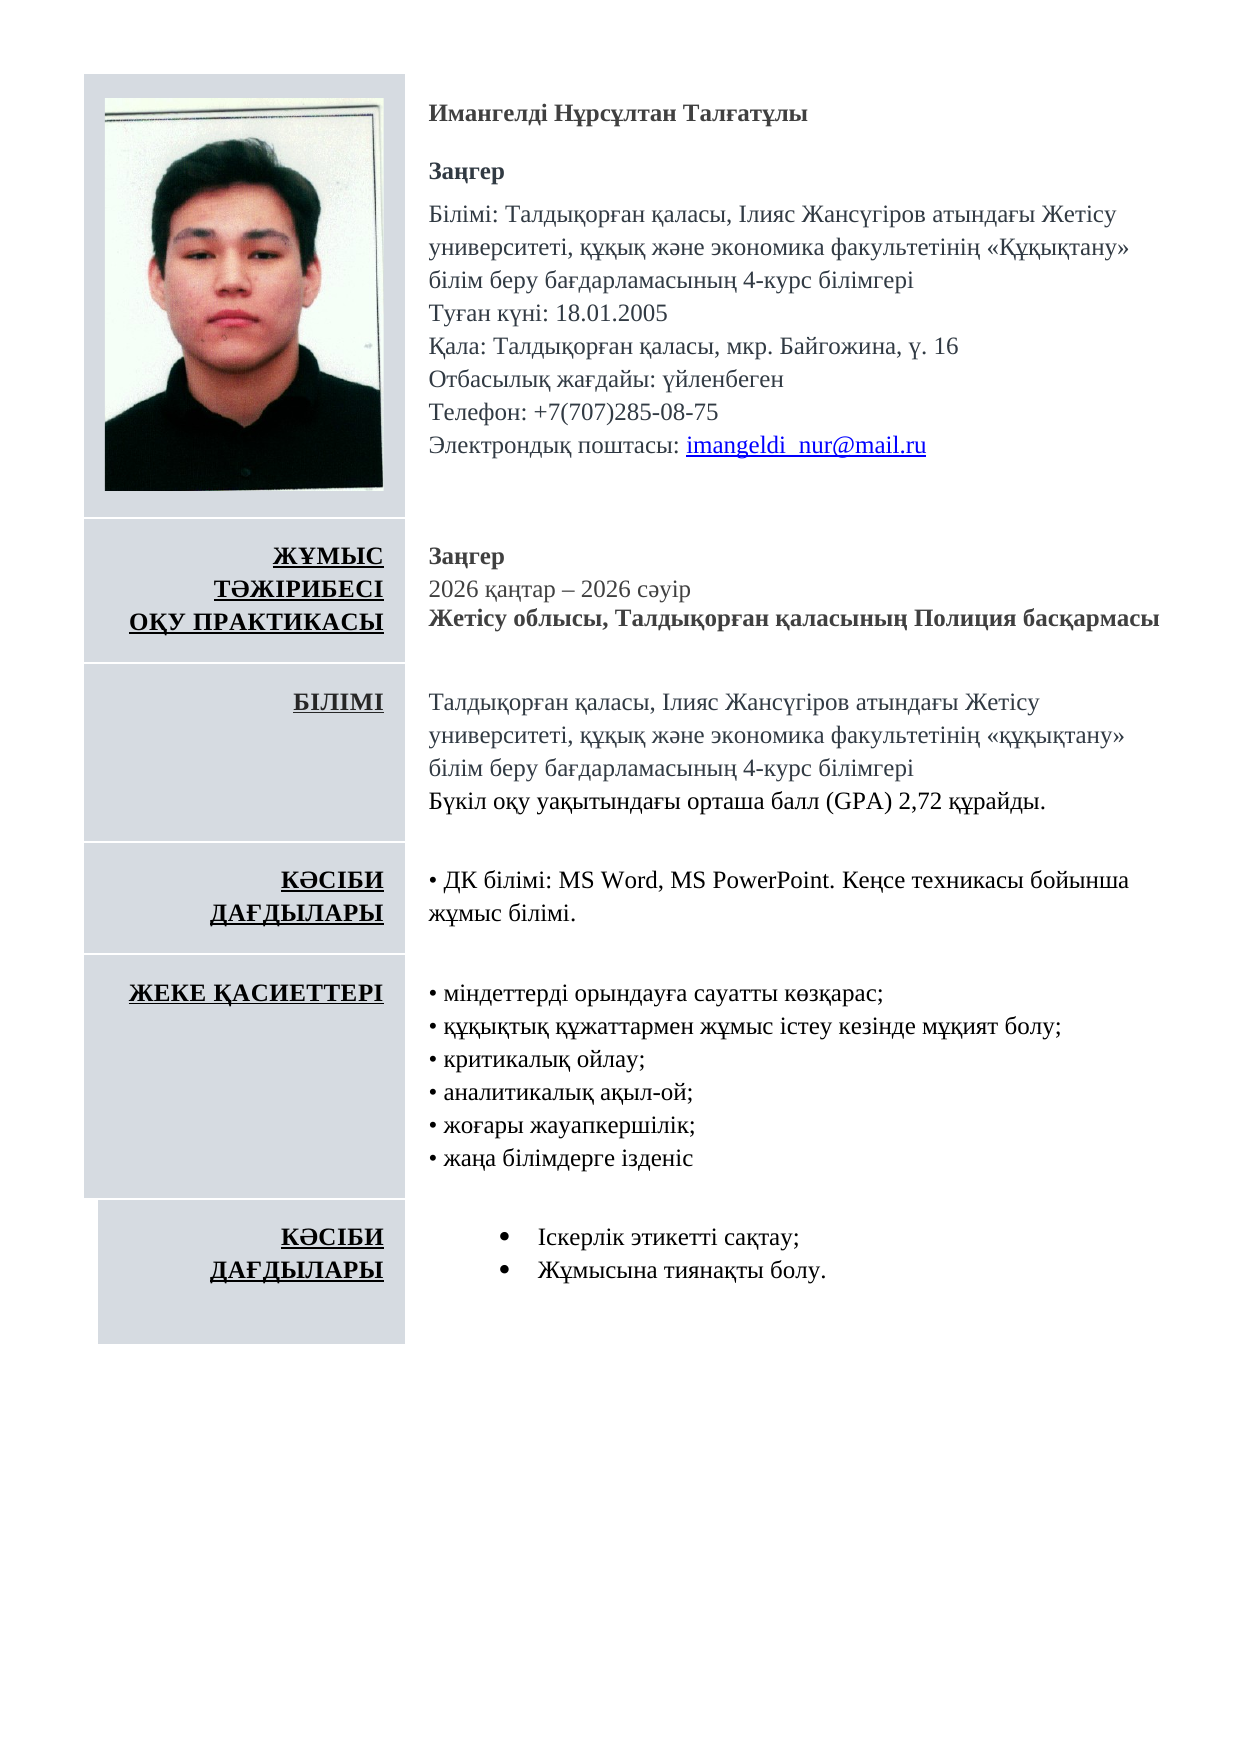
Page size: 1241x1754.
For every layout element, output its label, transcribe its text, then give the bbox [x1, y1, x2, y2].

table_header [84, 74, 405, 517]
table_cell БІЛІМІ [84, 664, 405, 841]
table_cell Іскерлік этикетті сақтау; Жұмысына тиянақты болу. [407, 1200, 1206, 1344]
table_cell Заңгер 2026 қаңтар – 2026 сәуір Жетісу облысы, Талдықорған қаласының Полиция басқармасы [407, 519, 1206, 662]
table_cell КӘСІБИ ДАҒДЫЛАРЫ [98, 1200, 405, 1344]
table_cell Талдықорған қаласы, Ілияс Жансүгіров атындағы Жетісу университеті, құқық және экономика факультетінің «құқықтану» білім беру бағдарламасының 4-курс білімгері Бүкіл оқу уақытындағы орташа балл (GPA) 2,72 құрайды. [407, 664, 1206, 841]
table_header Имангелді Нұрсұлтан Талғатұлы Заңгер Білімі: Талдықорған қаласы, Ілияс Жансүгіров атындағы Жетісу университеті, құқық және экономика факультетінің «Құқықтану» білім беру бағдарламасының 4-курс білімгері Туған күні: 18.01.2005 Қала: Талдықорған қаласы, мкр. Байгожина, ү. 16 Отбасылық жағдайы: үйленбеген Телефон: +7(707)285-08-75 Электрондық поштасы: imangeldi_nur@mail.ru [407, 76, 1206, 517]
table_cell • міндеттерді орындауға сауатты көзқарас; • құқықтық құжаттармен жұмыс істеу кезінде мұқият болу; • критикалық ойлау; • аналитикалық ақыл-ой; • жоғары жауапкершілік; • жаңа білімдерге ізденіс [407, 955, 1206, 1198]
table_cell ЖҰМЫС ТӘЖІРИБЕСІ ОҚУ ПРАКТИКАСЫ [84, 519, 405, 662]
picture [104, 98, 384, 491]
table_cell • ДК білімі: MS Word, MS PowerPoint. Кеңсе техникасы бойынша жұмыс білімі. [407, 843, 1206, 953]
table_cell КӘСІБИ ДАҒДЫЛАРЫ [84, 843, 405, 953]
table_cell ЖЕКЕ ҚАСИЕТТЕРІ [84, 955, 405, 1198]
